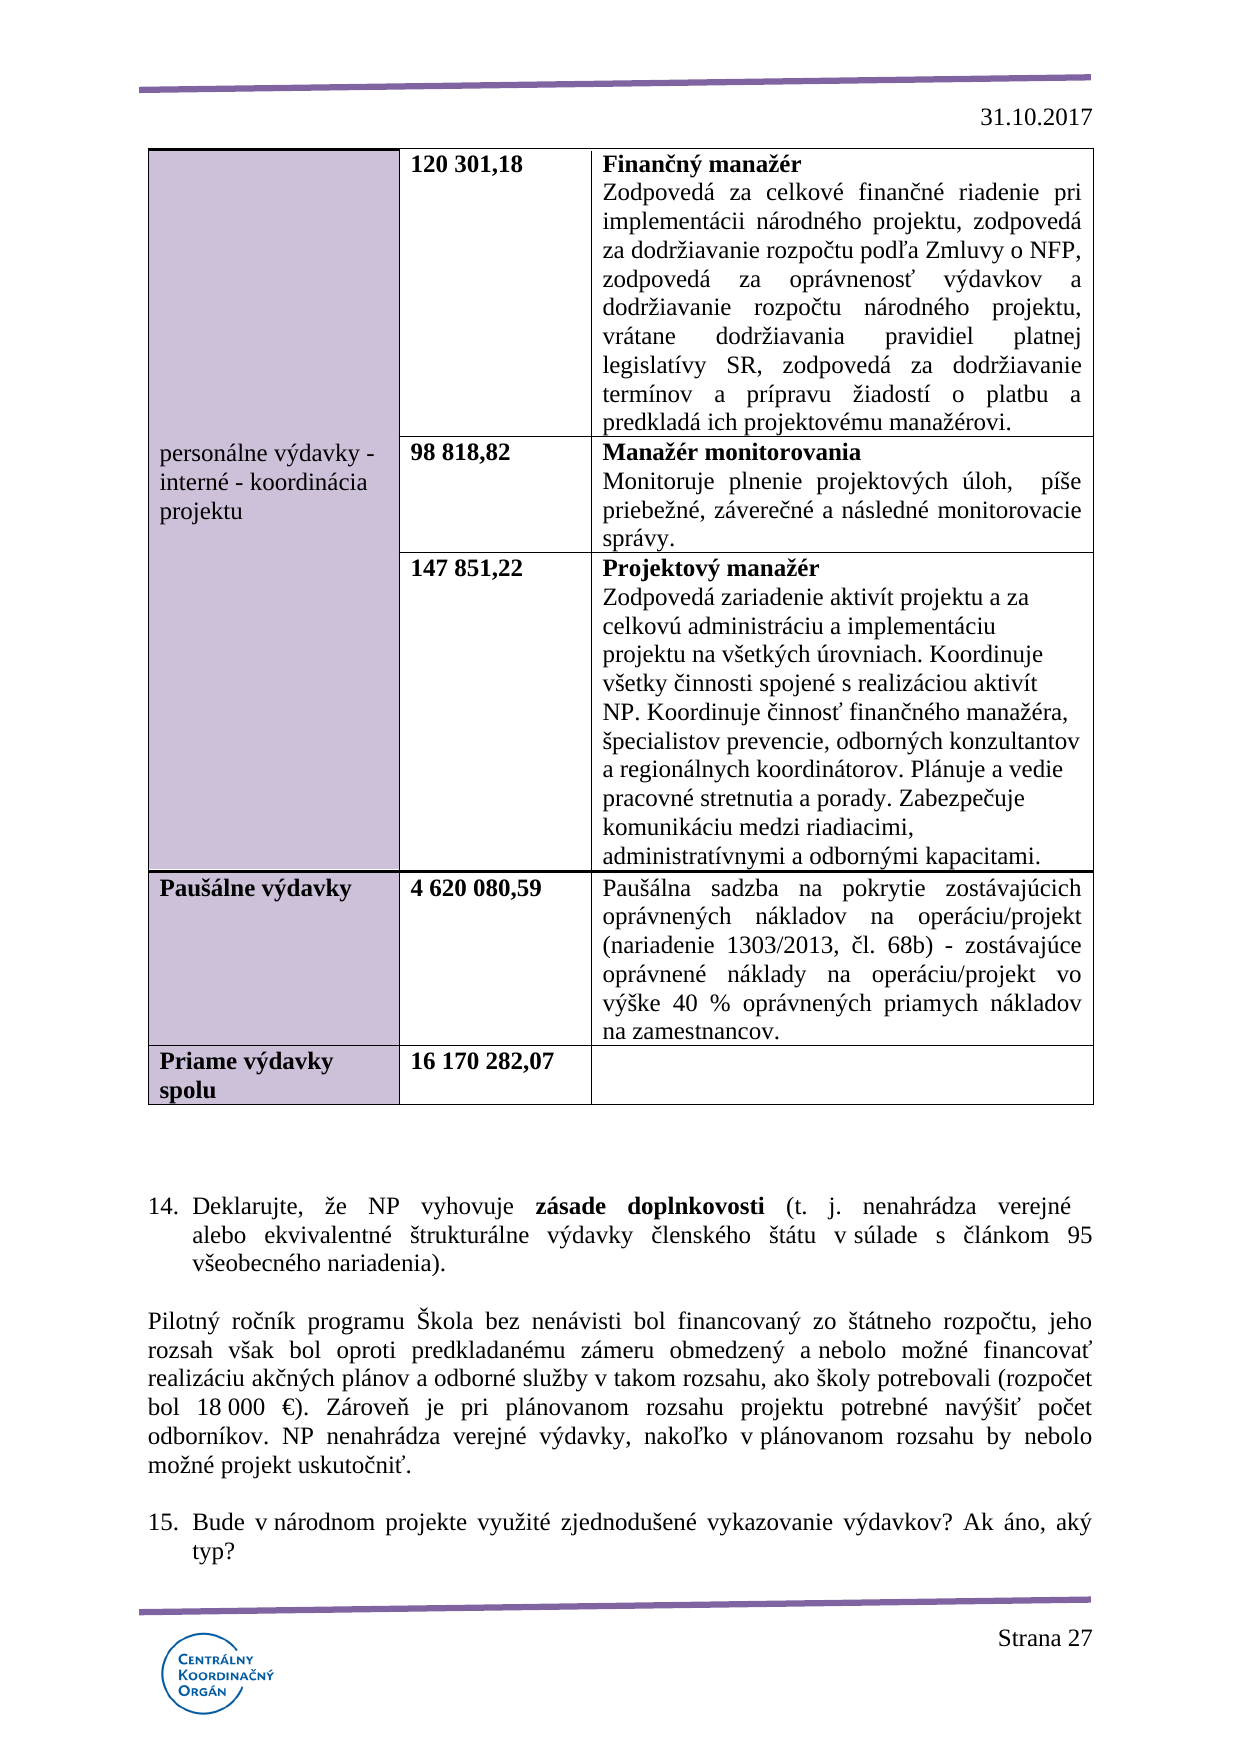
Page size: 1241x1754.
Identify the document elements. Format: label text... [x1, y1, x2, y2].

table_cell Paušálna sadzba na pokrytie zostávajúcich oprávnených nákladov na operáciu/projekt (nariadenie 1303/2013, čl. 68b) - zostávajúce oprávnené náklady na operáciu/projekt vo výške 40 % oprávnených priamych nákladov na zamestnancov. [592, 873, 1093, 1045]
table_cell Manažér monitorovania Monitoruje plnenie projektových úloh, píše priebežné, záverečné a následné monitorovacie správy. [592, 437, 1093, 552]
list Deklarujte, že NP vyhovuje zásade doplnkovosti (t. j. nenahrádza verejné alebo ekvivalentné štrukturálne výdavky členského štátu v súlade s článkom 95 všeobecného nariadenia). [148, 1191, 1093, 1277]
table_cell Priame výdavky spolu [149, 1046, 399, 1104]
table_cell 98 818,82 [400, 437, 591, 552]
table_cell 147 851,22 [400, 553, 591, 869]
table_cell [149, 151, 399, 869]
table_cell 16 170 282,07 [400, 1046, 591, 1104]
table_cell Paušálne výdavky [149, 873, 399, 1045]
list Bude v národnom projekte využité zjednodušené vykazovanie výdavkov? Ak áno, aký typ? [148, 1507, 1093, 1565]
picture [159, 1631, 275, 1716]
table_cell 120 301,18 [400, 149, 591, 436]
table_cell Finančný manažér Zodpovedá za celkové finančné riadenie pri implementácii národného projektu, zodpovedá za dodržiavanie rozpočtu podľa Zmluvy o NFP, zodpovedá za oprávnenosť výdavkov a dodržiavanie rozpočtu národného projektu, vrátane dodržiavania pravidiel platnej legislatívy SR, zodpovedá za dodržiavanie termínov a prípravu žiadostí o platbu a predkladá ich projektovému manažérovi. [591, 149, 1093, 436]
table_cell Projektový manažér Zodpovedá zariadenie aktivít projektu a za celkovú administráciu a implementáciu projektu na všetkých úrovniach. Koordinuje všetky činnosti spojené s realizáciou aktivít NP. Koordinuje činnosť finančného manažéra, špecialistov prevencie, odborných konzultantov a regionálnych koordinátorov. Plánuje a vedie pracovné stretnutia a porady. Zabezpečuje komunikáciu medzi riadiacimi, administratívnymi a odbornými kapacitami. [592, 553, 1093, 869]
table_cell 4 620 080,59 [400, 873, 591, 1045]
table_cell [592, 1046, 1093, 1104]
text Pilotný ročník programu Škola bez nenávisti bol financovaný zo štátneho rozpočtu, jeho rozsah však bol oproti predkladanému zámeru obmedzený a nebolo možné financovať realizáciu akčných plánov a odborné služby v takom rozsahu, ako školy potrebovali (rozpočet bol 18 000 €). Zároveň je pri plánovanom rozsahu projektu potrebné navýšiť počet odborníkov. NP nenahrádza verejné výdavky, nakoľko v plánovanom rozsahu by nebolo možné projekt uskutočniť. [148, 1306, 1093, 1478]
